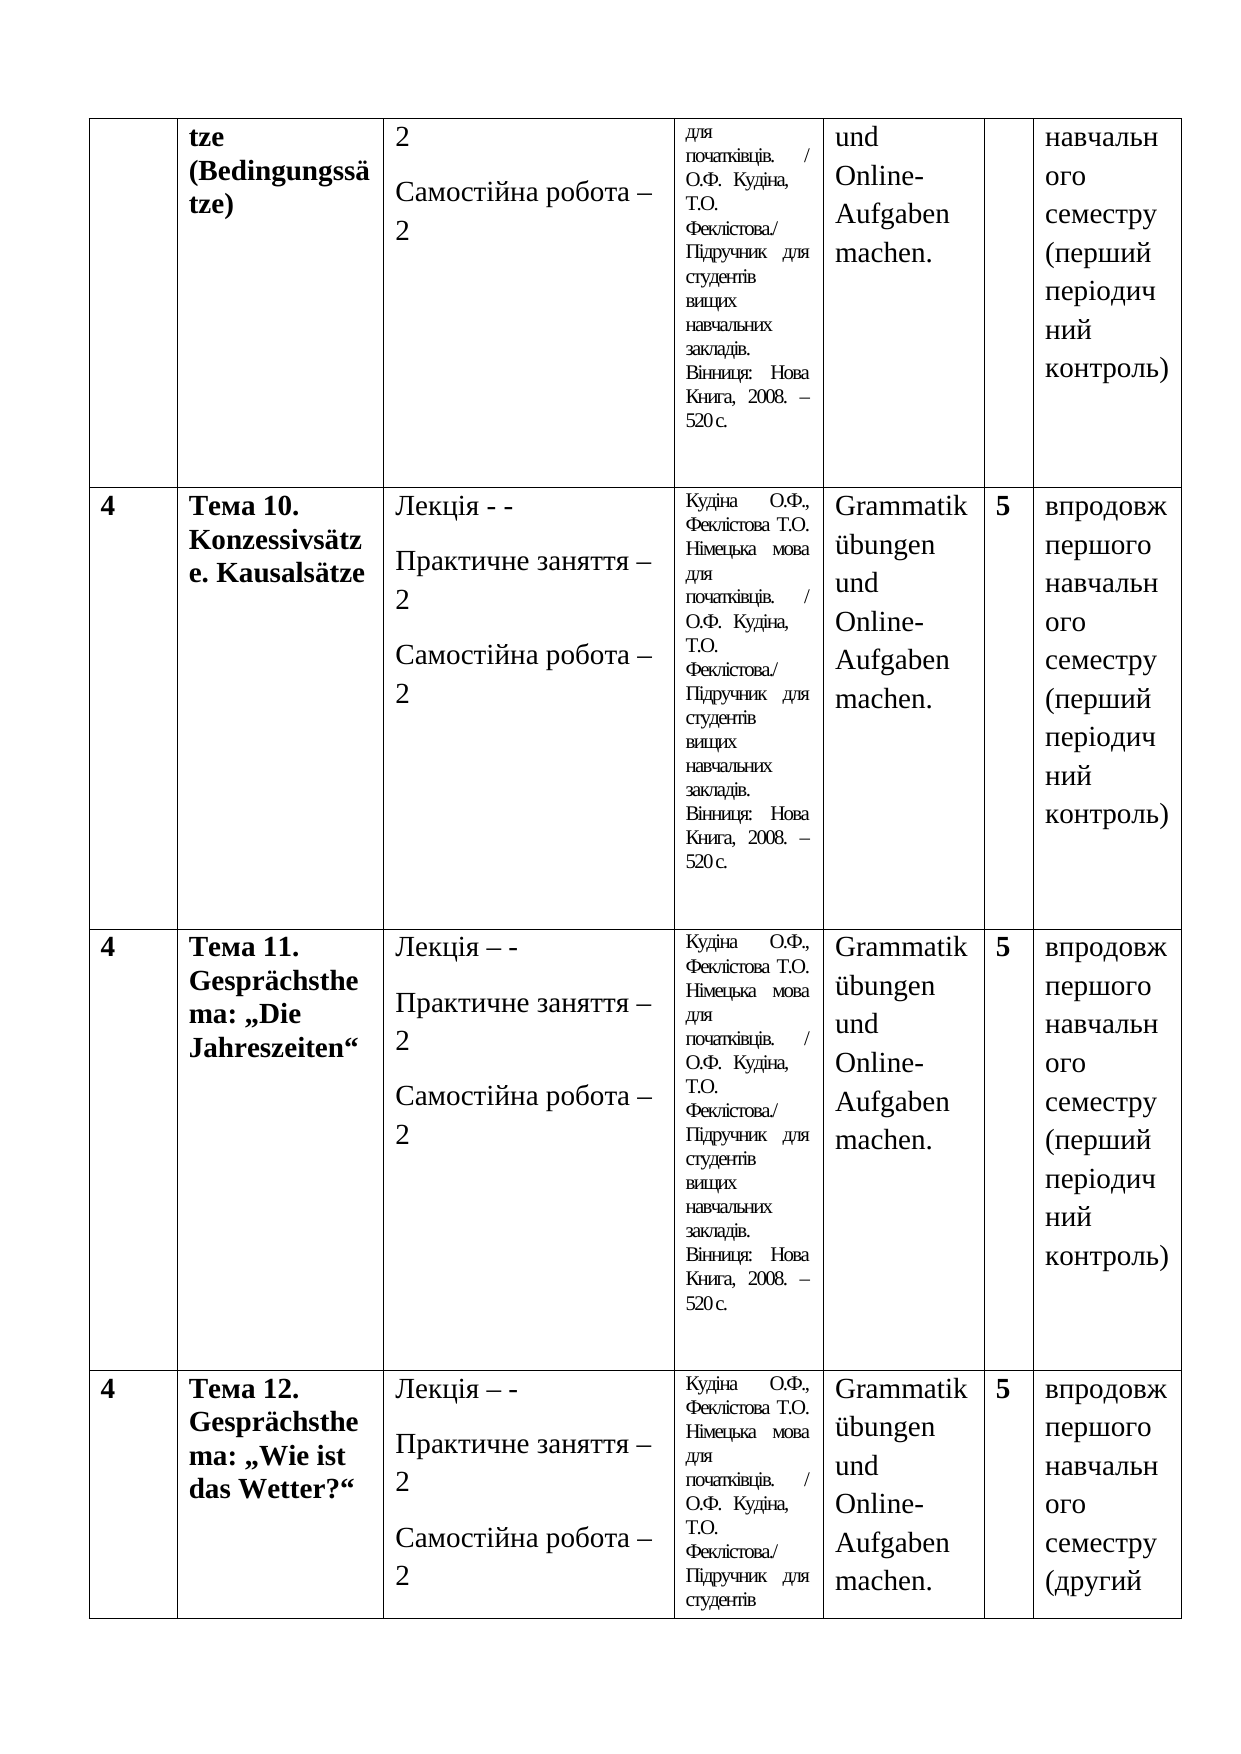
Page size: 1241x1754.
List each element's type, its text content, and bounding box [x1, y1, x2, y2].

table_cell впродовж першого навчального семестру (перший періодичний контроль) [1034, 930, 1181, 1370]
table_cell впродовж першого навчального семестру (перший періодичний контроль) [1034, 488, 1181, 928]
table_cell 4 [90, 930, 177, 1370]
table_cell Grammatikübungen und Online-Aufgaben machen. [824, 488, 984, 928]
table_cell 5 [985, 1371, 1033, 1617]
table_cell 4 [90, 1371, 177, 1617]
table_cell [178, 119, 383, 487]
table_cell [178, 1371, 383, 1617]
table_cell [384, 119, 674, 487]
table_cell Лекція - - Практичне заняття – 2 Самостійна робота – 2 [384, 488, 674, 928]
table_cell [824, 119, 984, 487]
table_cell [824, 1371, 984, 1617]
table_cell Лекція – - Практичне заняття – 2 Самостійна робота – 2 [384, 930, 674, 1370]
table_cell 5 [985, 119, 1033, 487]
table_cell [384, 1371, 674, 1617]
table_cell 5 [985, 930, 1033, 1370]
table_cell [1034, 119, 1181, 487]
table_cell Grammatikübungen und Online-Aufgaben machen. [824, 930, 984, 1370]
table_cell Тема 11. Gesprächsthema: „Die Jahreszeiten“ [178, 930, 383, 1370]
table_cell Тема 10. Konzessivsätze. Kausalsätze [178, 488, 383, 928]
table_cell 4 [90, 119, 177, 487]
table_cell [675, 1371, 823, 1617]
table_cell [1034, 1371, 1181, 1617]
table_cell 5 [985, 488, 1033, 928]
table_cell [675, 119, 823, 487]
table_cell 4 [90, 488, 177, 928]
